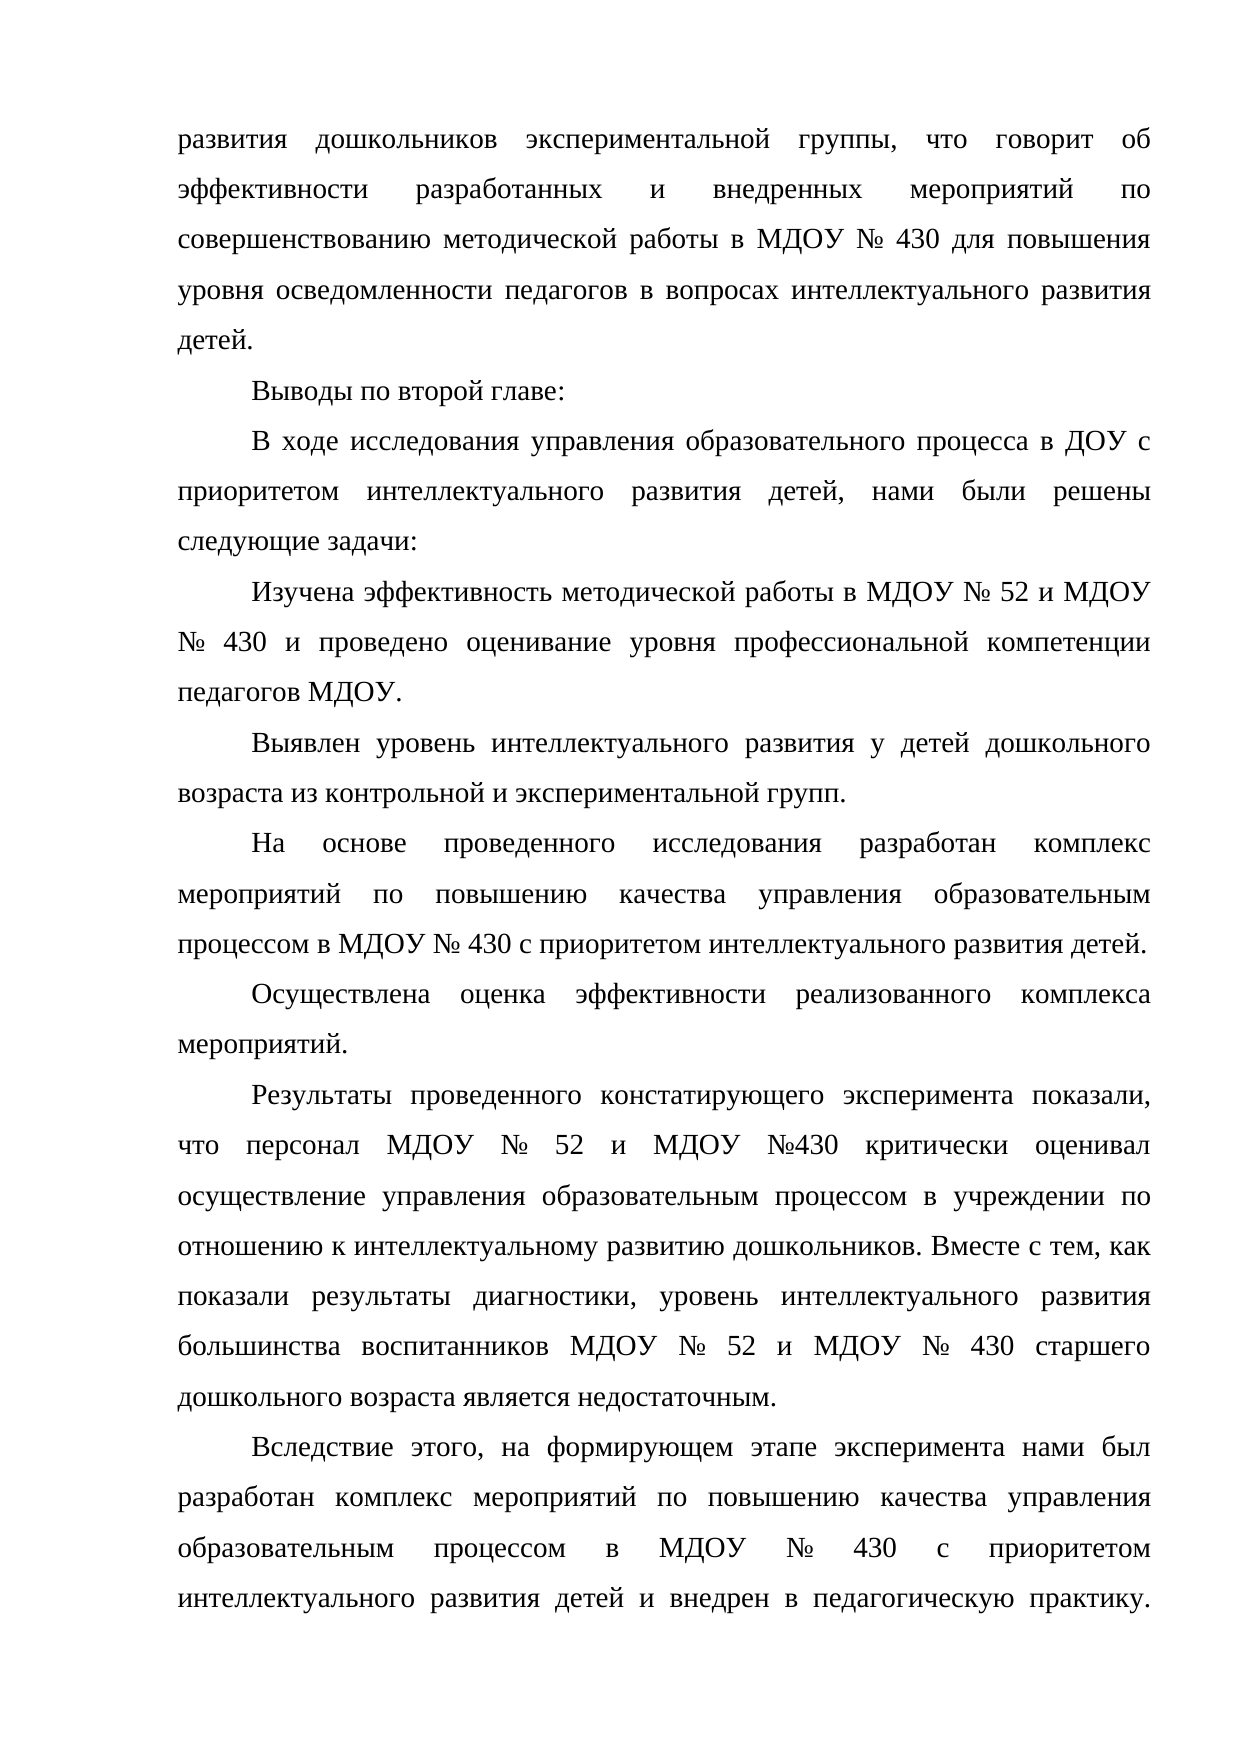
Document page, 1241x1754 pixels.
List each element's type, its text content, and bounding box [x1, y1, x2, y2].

text Осуществлена оценка эффективности реализованного комплекса мероприятий. [177, 976, 1152, 1060]
text В ходе исследования управления образовательного процесса в ДОУ с приоритетом интеллектуального развития детей, нами были решены следующие задачи: [177, 423, 1152, 557]
text Выявлен уровень интеллектуального развития у детей дошкольного возраста из контрольной и экспериментальной групп. [177, 725, 1152, 809]
text Изучена эффективность методической работы в МДОУ № 52 и МДОУ № 430 и проведено оценивание уровня профессиональной компетенции педагогов МДОУ. [177, 574, 1152, 708]
text Выводы по второй главе: [177, 373, 1152, 406]
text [177, 121, 1152, 356]
text Результаты проведенного констатирующего эксперимента показали, что персонал МДОУ № 52 и МДОУ №430 критически оценивал осуществление управления образовательным процессом в учреждении по отношению к интеллектуальному развитию дошкольников. Вместе с тем, как показали результаты диагностики, уровень интеллектуального развития большинства воспитанников МДОУ № 52 и МДОУ № 430 старшего дошкольного возраста является недостаточным. [177, 1077, 1152, 1412]
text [177, 1429, 1152, 1614]
text На основе проведенного исследования разработан комплекс мероприятий по повышению качества управления образовательным процессом в МДОУ № 430 с приоритетом интеллектуального развития детей. [177, 825, 1152, 959]
